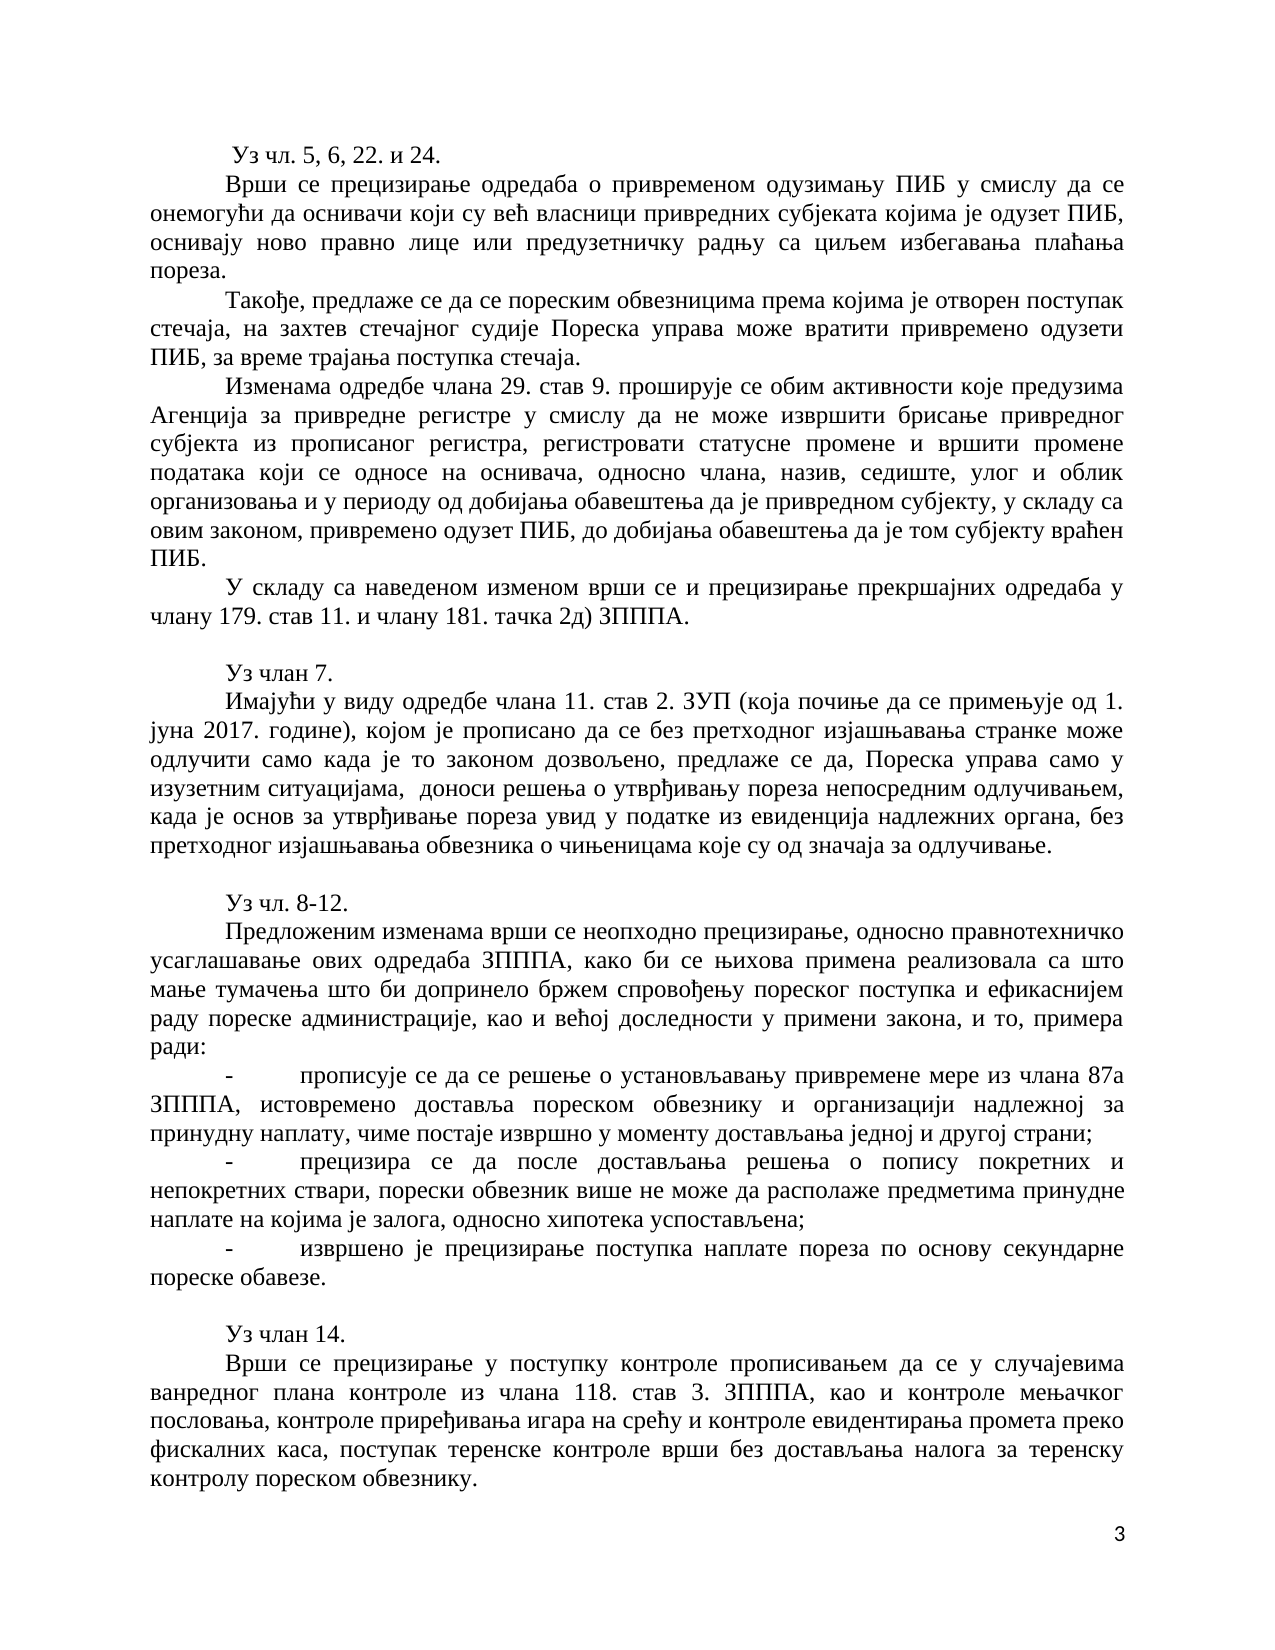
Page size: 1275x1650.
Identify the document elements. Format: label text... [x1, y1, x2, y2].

text Уз чл. 8-12. [150, 888, 1125, 916]
text Врши се прецизирање одредаба о привременом одузимању ПИБ у смислу да се онемогући да оснивачи који су већ власници привредних субјеката којима је одузет ПИБ, оснивају ново правно лице или предузетничку радњу са циљем избегавања плаћања пореза. [150, 169, 1125, 285]
list прописује се да се решење о установљавању привремене мере из члана 87а ЗПППА, истовремено доставља пореском обвезнику и организацији надлежној за принудну наплату, чиме постаје извршно у моменту достављања једној и другој страни; [150, 1060, 1125, 1146]
text Уз члан 7. [150, 658, 1125, 686]
text Врши се прецизирање у поступку контроле прописивањем да се у случајевима ванредног плана контроле из члана 118. став 3. ЗПППА, као и контроле мењачког пословања, контроле приређивања игара на срећу и контроле евидентирања промета преко фискалних каса, поступак теренске контроле врши без достављања налога за теренску контролу пореском обвезнику. [150, 1348, 1125, 1492]
list прецизира се да после достављања решења о попису покретних и непокретних ствари, порески обвезник више не може да располаже предметима принудне наплате на којима је залога, односно хипотека успостављена; [150, 1146, 1125, 1233]
text Предложеним изменама врши се неопходно прецизирање, односно правнотехничко усаглашавање ових одредаба ЗПППА, како би се њихова примена реализовала са што мање тумачења што би допринело бржем спровођењу пореског поступка и ефикаснијем раду пореске администрације, као и већој доследности у примени закона, и то, примера ради: [150, 916, 1125, 1060]
text У складу са наведеном изменом врши се и прецизирање прекршајних одредаба у члану 179. став 11. и члану 181. тачка 2д) ЗПППА. [150, 572, 1125, 630]
text Уз члан 14. [225, 1319, 1125, 1348]
list извршено је прецизирање поступка наплате пореза по основу секундарне пореске обавезе. [150, 1233, 1125, 1291]
text Изменама одредбе члана 29. став 9. проширује се обим активности које предузима Агенција за привредне регистре у смислу да не може извршити брисање привредног субјекта из прописаног регистра, регистровати статусне промене и вршити промене података који се односе на оснивача, односно члана, назив, седиште, улог и облик организовања и у периоду од добијања обавештења да је привредном субјекту, у складу са овим законом, привремено одузет ПИБ, до добијања обавештења да је том субјекту враћен ПИБ. [150, 371, 1125, 572]
text Уз чл. 5, 6, 22. и 24. [150, 141, 1125, 169]
text Имајући у виду одредбе члана 11. став 2. ЗУП (која почиње да се примењује од 1. јуна 2017. године), којом је прописано да се без претходног изјашњавања странке може одлучити само када је то законом дозвољено, предлаже се да, Пореска управа само у изузетним ситуацијама, доноси решења о утврђивању пореза непосредним одлучивањем, када је основ за утврђивање пореза увид у податке из евиденција надлежних органа, без претходног изјашњавања обвезника о чињеницама које су од значаја за одлучивање. [150, 686, 1125, 859]
text Такође, предлаже се да се пореским обвезницима према којима је отворен поступак стечаја, на захтев стечајног судије Пореска управа може вратити привремено одузети ПИБ, за време трајања поступка стечаја. [150, 285, 1125, 371]
